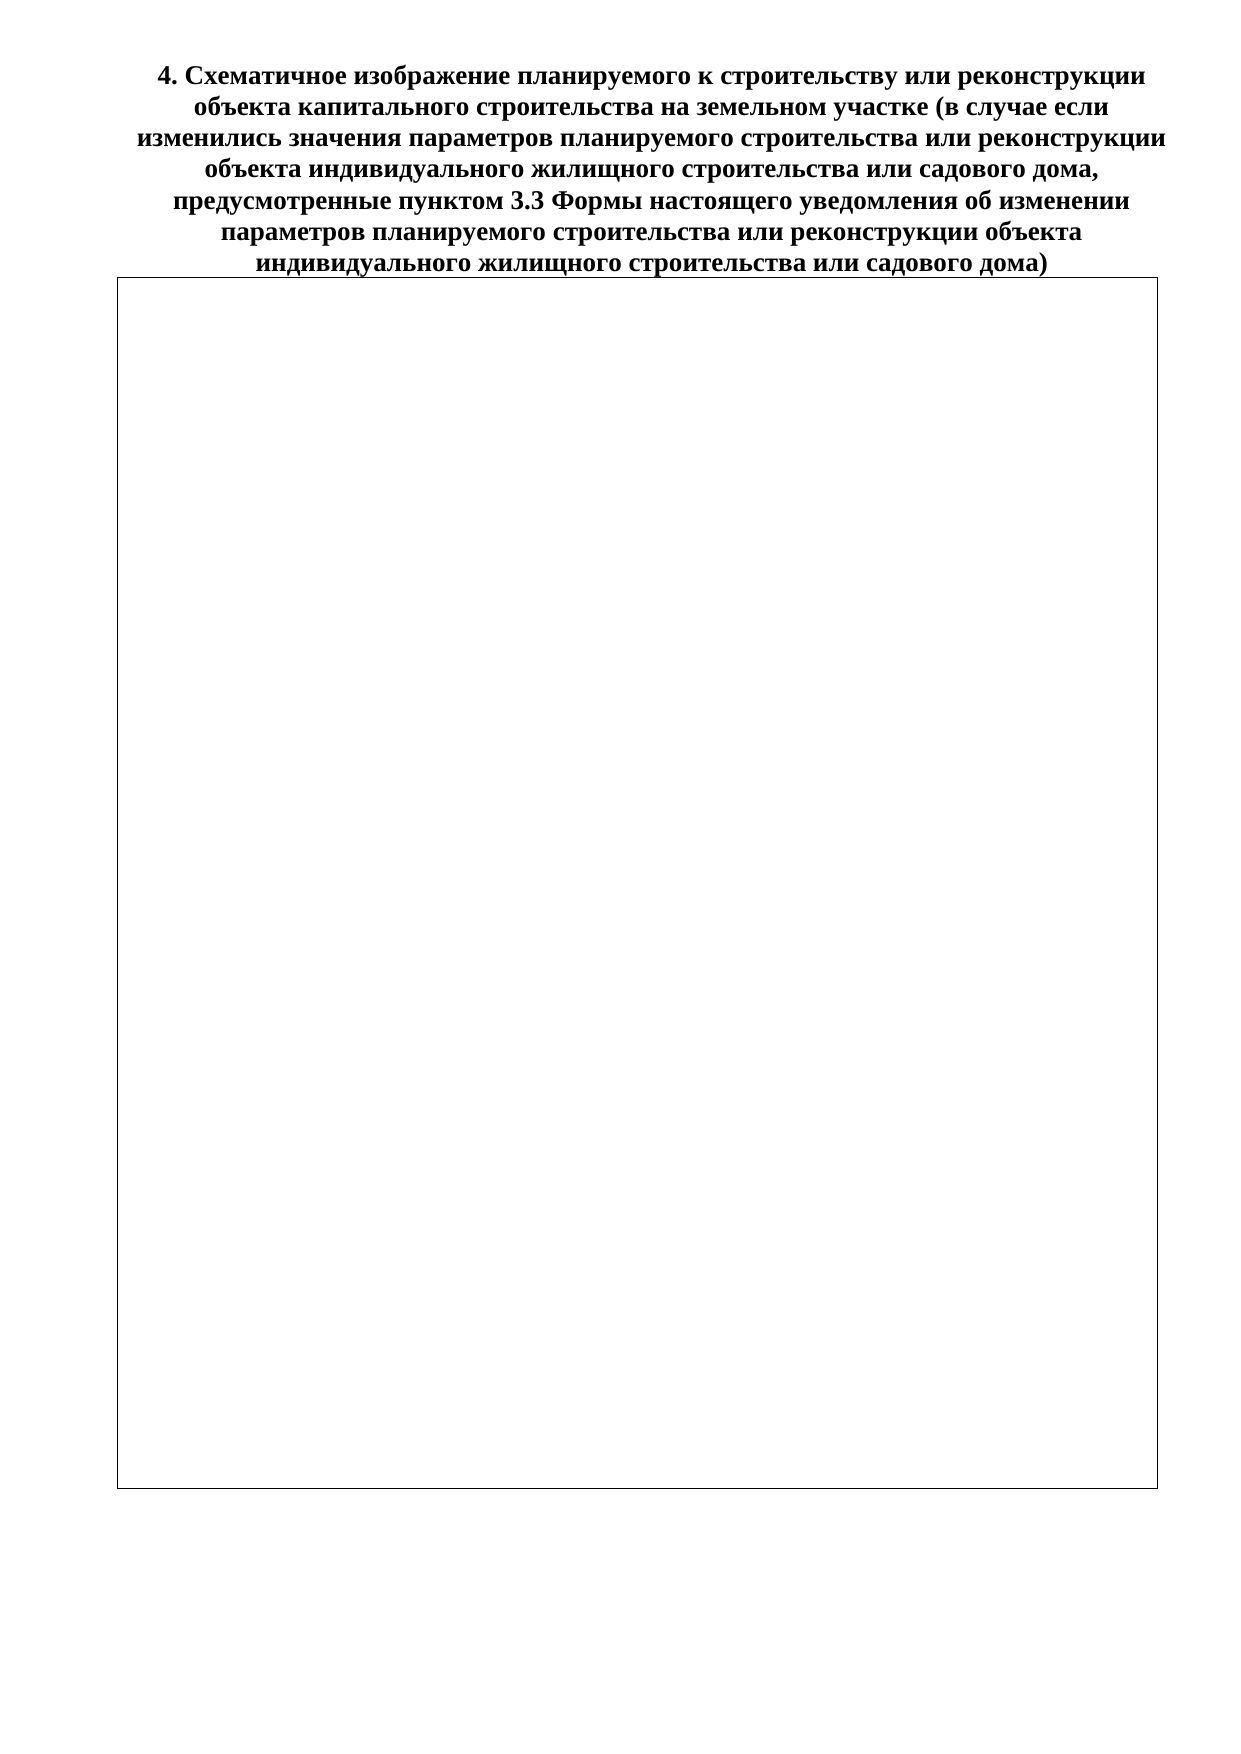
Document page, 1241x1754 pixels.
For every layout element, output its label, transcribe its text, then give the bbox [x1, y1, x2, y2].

table_header [118, 278, 1157, 1488]
text 4. Схематичное изображение планируемого к строительству или реконструкции объекта капитального строительства на земельном участке (в случае если изменились значения параметров планируемого строительства или реконструкции объекта индивидуального жилищного строительства или садового дома, предусмотренные пунктом 3.3 Формы настоящего уведомления об изменении параметров планируемого строительства или реконструкции объекта индивидуального жилищного строительства или садового дома) [121, 59, 1183, 277]
